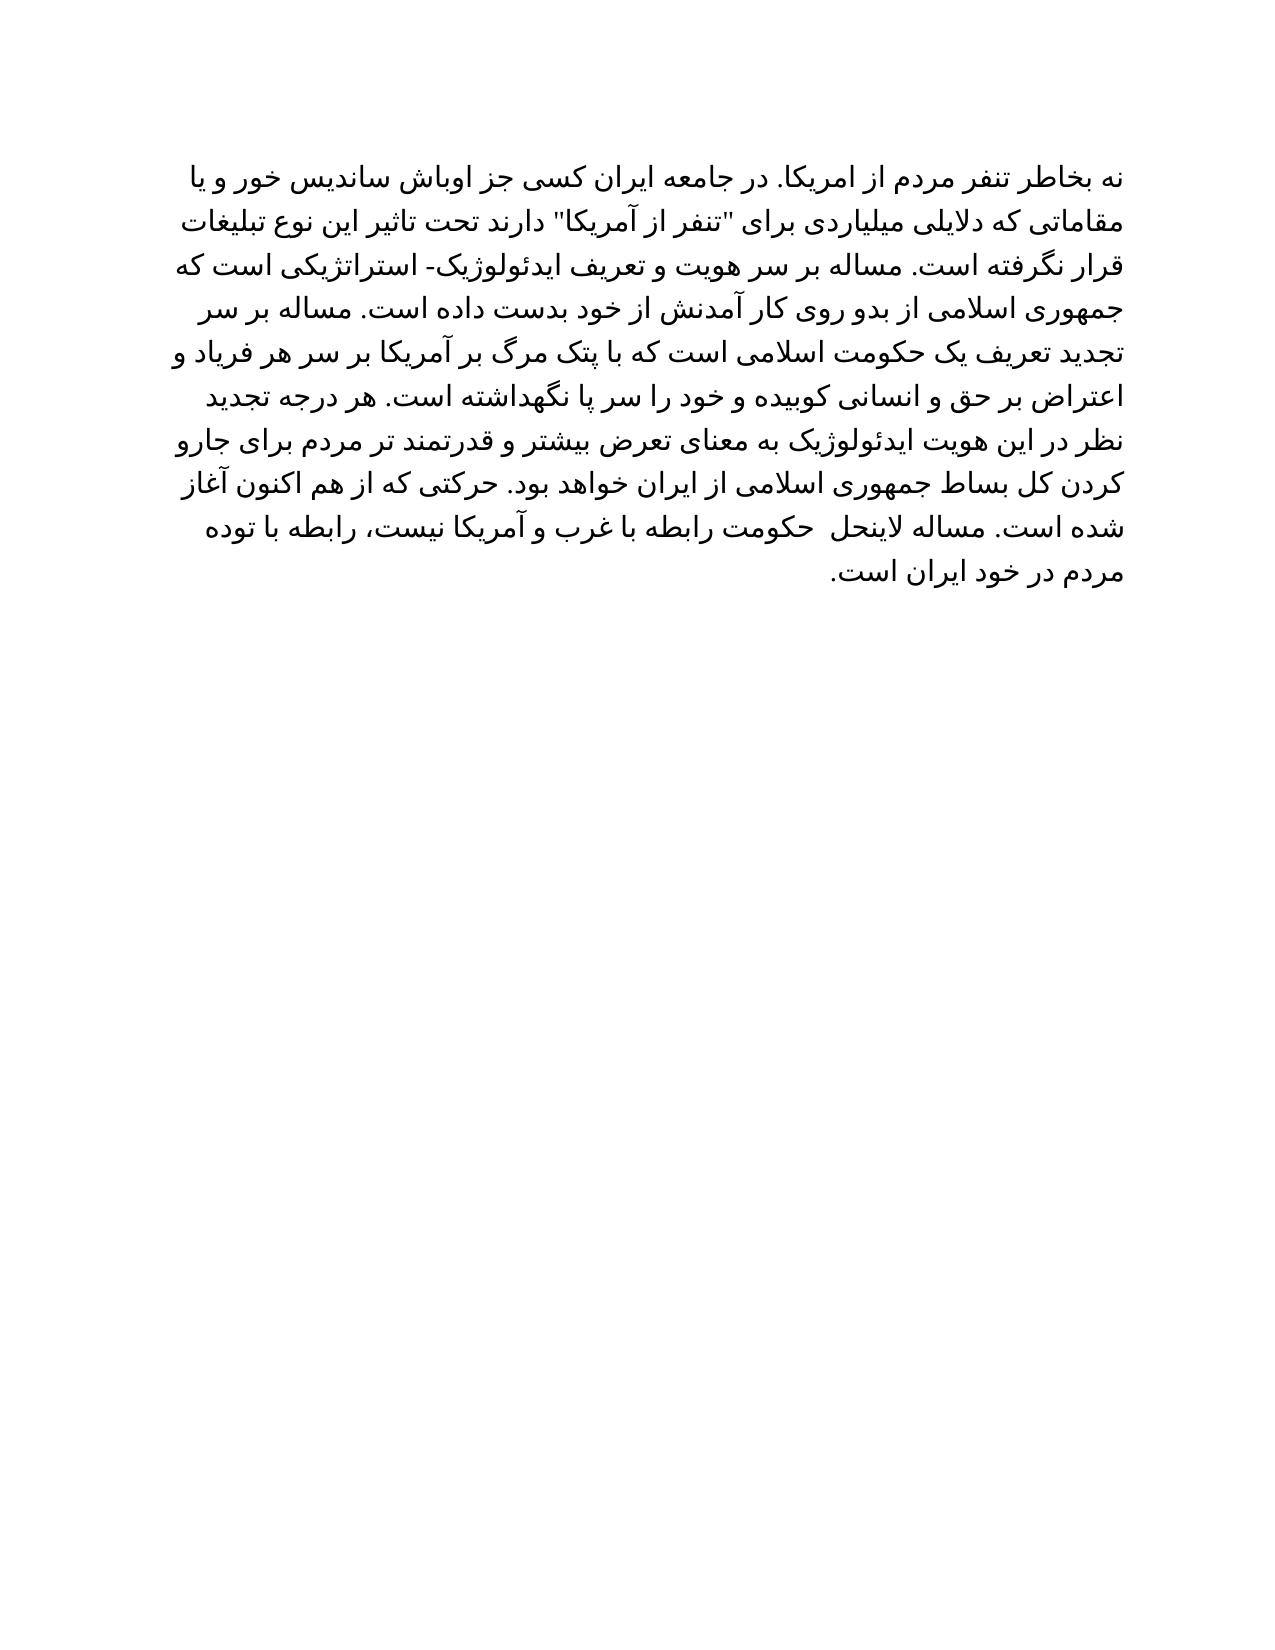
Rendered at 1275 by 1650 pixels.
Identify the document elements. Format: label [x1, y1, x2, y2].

text [150, 150, 1125, 587]
